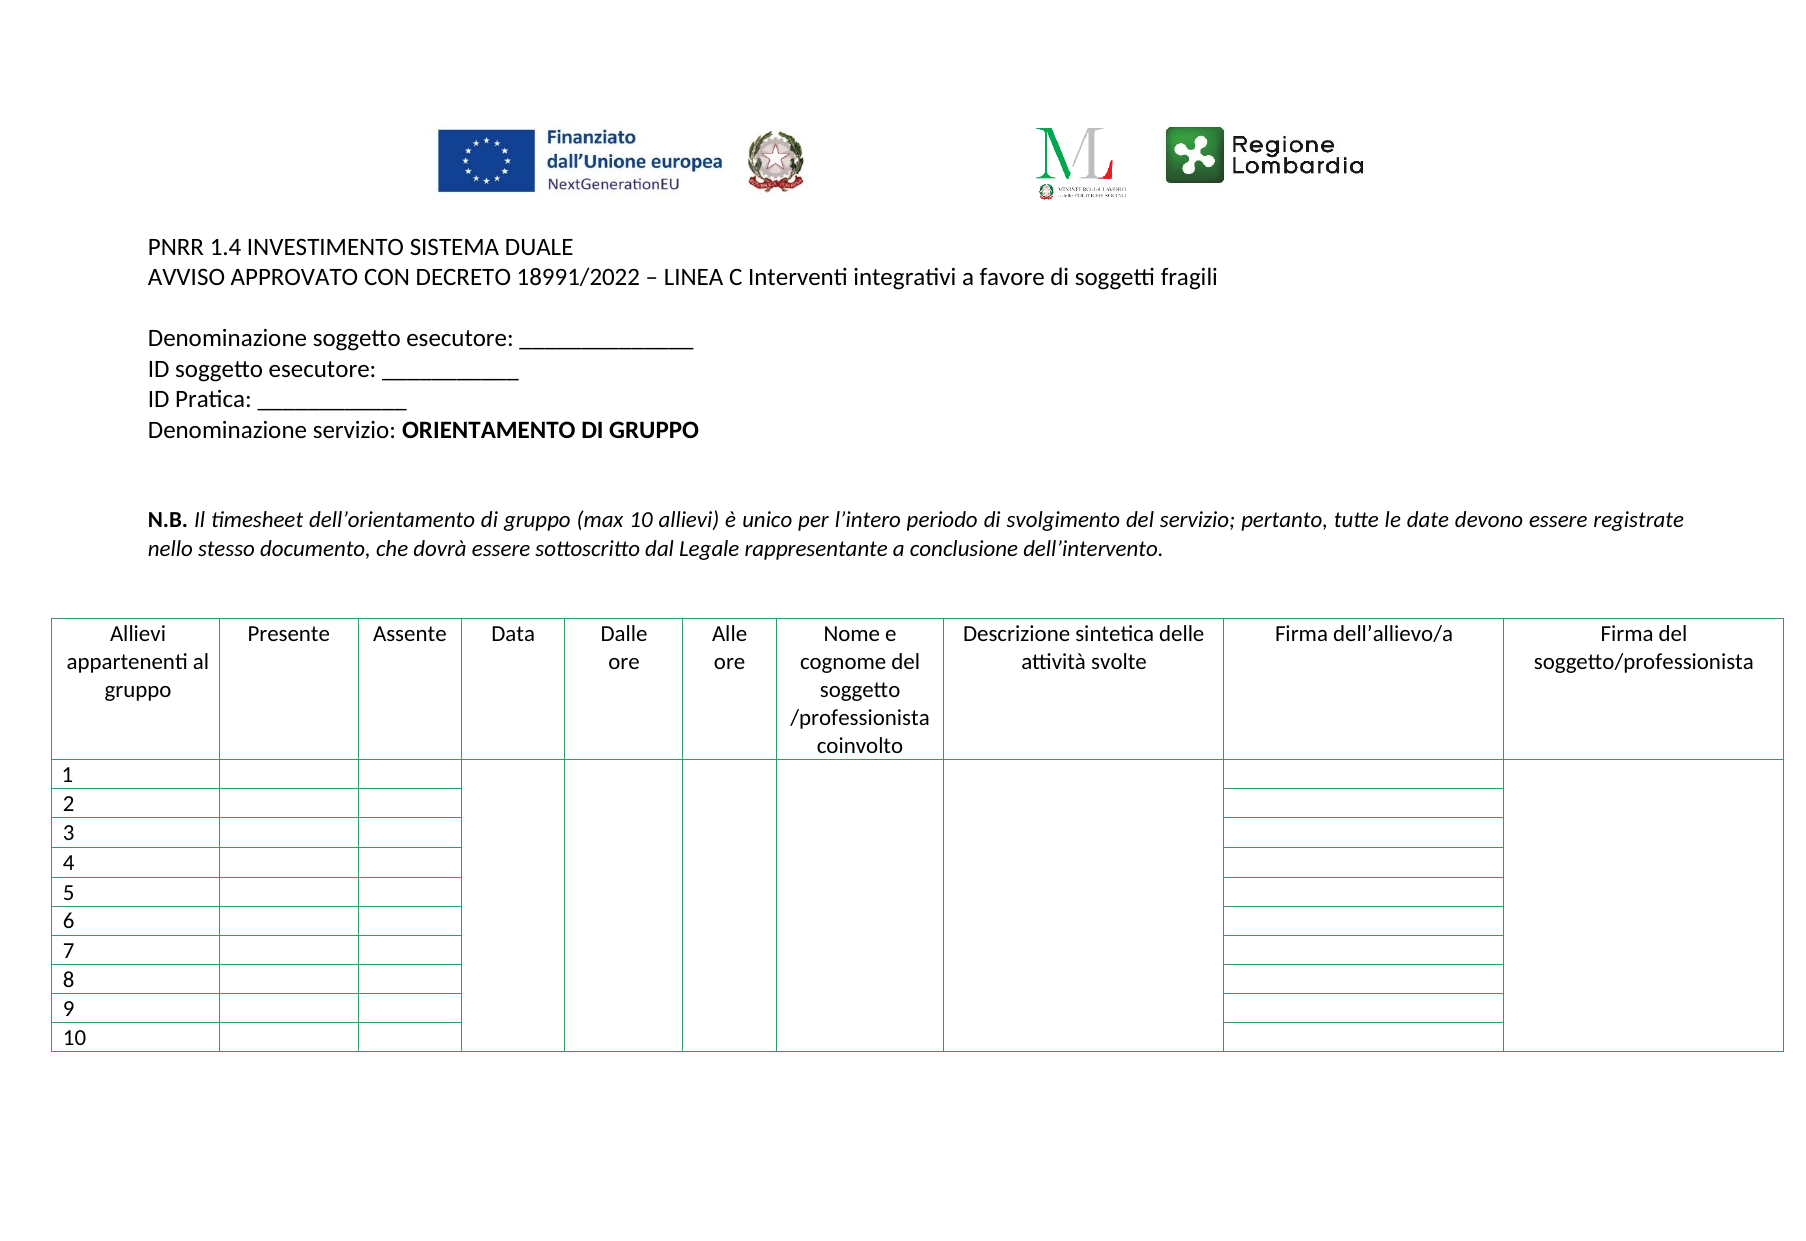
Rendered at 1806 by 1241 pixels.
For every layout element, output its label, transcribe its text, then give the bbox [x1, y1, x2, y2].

table_cell [220, 818, 358, 847]
table_cell 2 [52, 789, 219, 817]
table_cell [220, 789, 358, 817]
table_cell [1224, 936, 1503, 964]
table_cell 8 [52, 965, 219, 993]
table_cell [220, 907, 358, 935]
picture [1032, 119, 1132, 202]
table_cell [1224, 789, 1503, 817]
text AVVISO APPROVATO CON DECRETO 18991/2022 – LINEA C Interventi integrativi a favore di soggetti fragili [148, 261, 1688, 292]
table_cell [683, 760, 776, 1051]
table_header Alle ore [683, 619, 776, 759]
table_cell [220, 936, 358, 964]
text ID soggetto esecutore: ___________ [148, 353, 1688, 383]
table_cell [359, 789, 461, 817]
table_cell [359, 760, 461, 788]
table_cell [1224, 907, 1503, 935]
table_header Dalle ore [565, 619, 682, 759]
table_cell [359, 878, 461, 906]
table_cell [1224, 848, 1503, 877]
table_cell [777, 760, 943, 1051]
table_cell [359, 907, 461, 935]
table_header Nome e cognome del soggetto /professionista coinvolto [777, 619, 943, 759]
table_cell [359, 818, 461, 847]
table_cell [462, 760, 564, 1051]
table_cell [359, 965, 461, 993]
table_cell [220, 965, 358, 993]
table_header Firma dell’allievo/a [1224, 619, 1503, 759]
table_cell [565, 760, 682, 1051]
table_header Data [462, 619, 564, 759]
table_cell [220, 1023, 358, 1051]
table_header Presente [220, 619, 358, 759]
table_header Allievi appartenenti al gruppo [52, 619, 219, 759]
table_cell 9 [52, 994, 219, 1022]
picture [1145, 127, 1377, 193]
table_cell 10 [52, 1023, 219, 1051]
table_cell [1224, 994, 1503, 1022]
table_cell [220, 994, 358, 1022]
table_cell [359, 1023, 461, 1051]
table_cell [359, 848, 461, 877]
picture [428, 122, 726, 200]
text Denominazione servizio: ORIENTAMENTO DI GRUPPO [148, 414, 1688, 444]
text N.B. Il timesheet dell’orientamento di gruppo (max 10 allievi) è unico per l’intero periodo di svolgimento del servizio; pertanto, tutte le date devono essere registrate nello stesso documento, che dovrà essere sottoscritto dal Legale rappresentante a conclusione dell’intervento. [148, 506, 1688, 562]
table_cell [1224, 878, 1503, 906]
text ID Pratica: ____________ [148, 383, 1688, 414]
text PNRR 1.4 INVESTIMENTO SISTEMA DUALE [148, 231, 1688, 261]
table_cell [359, 994, 461, 1022]
table_cell [220, 760, 358, 788]
table_cell [1504, 760, 1783, 1051]
table_cell 3 [52, 818, 219, 847]
table_cell [220, 848, 358, 877]
table_cell 5 [52, 878, 219, 906]
table_cell [1224, 1023, 1503, 1051]
table_header Descrizione sintetica delle attività svolte [944, 619, 1223, 759]
table_cell 1 [52, 760, 219, 788]
table_cell [220, 878, 358, 906]
table_cell [944, 760, 1223, 1051]
table_cell 4 [52, 848, 219, 877]
picture [739, 122, 811, 200]
table_cell 6 [52, 907, 219, 935]
table_cell [359, 936, 461, 964]
text Denominazione soggetto esecutore: ______________ [148, 322, 1688, 353]
table_header Firma del soggetto/professionista [1504, 619, 1783, 759]
table_header Assente [359, 619, 461, 759]
table_cell [1224, 818, 1503, 847]
table_cell [1224, 965, 1503, 993]
table_cell [1224, 760, 1503, 788]
table_cell 7 [52, 936, 219, 964]
